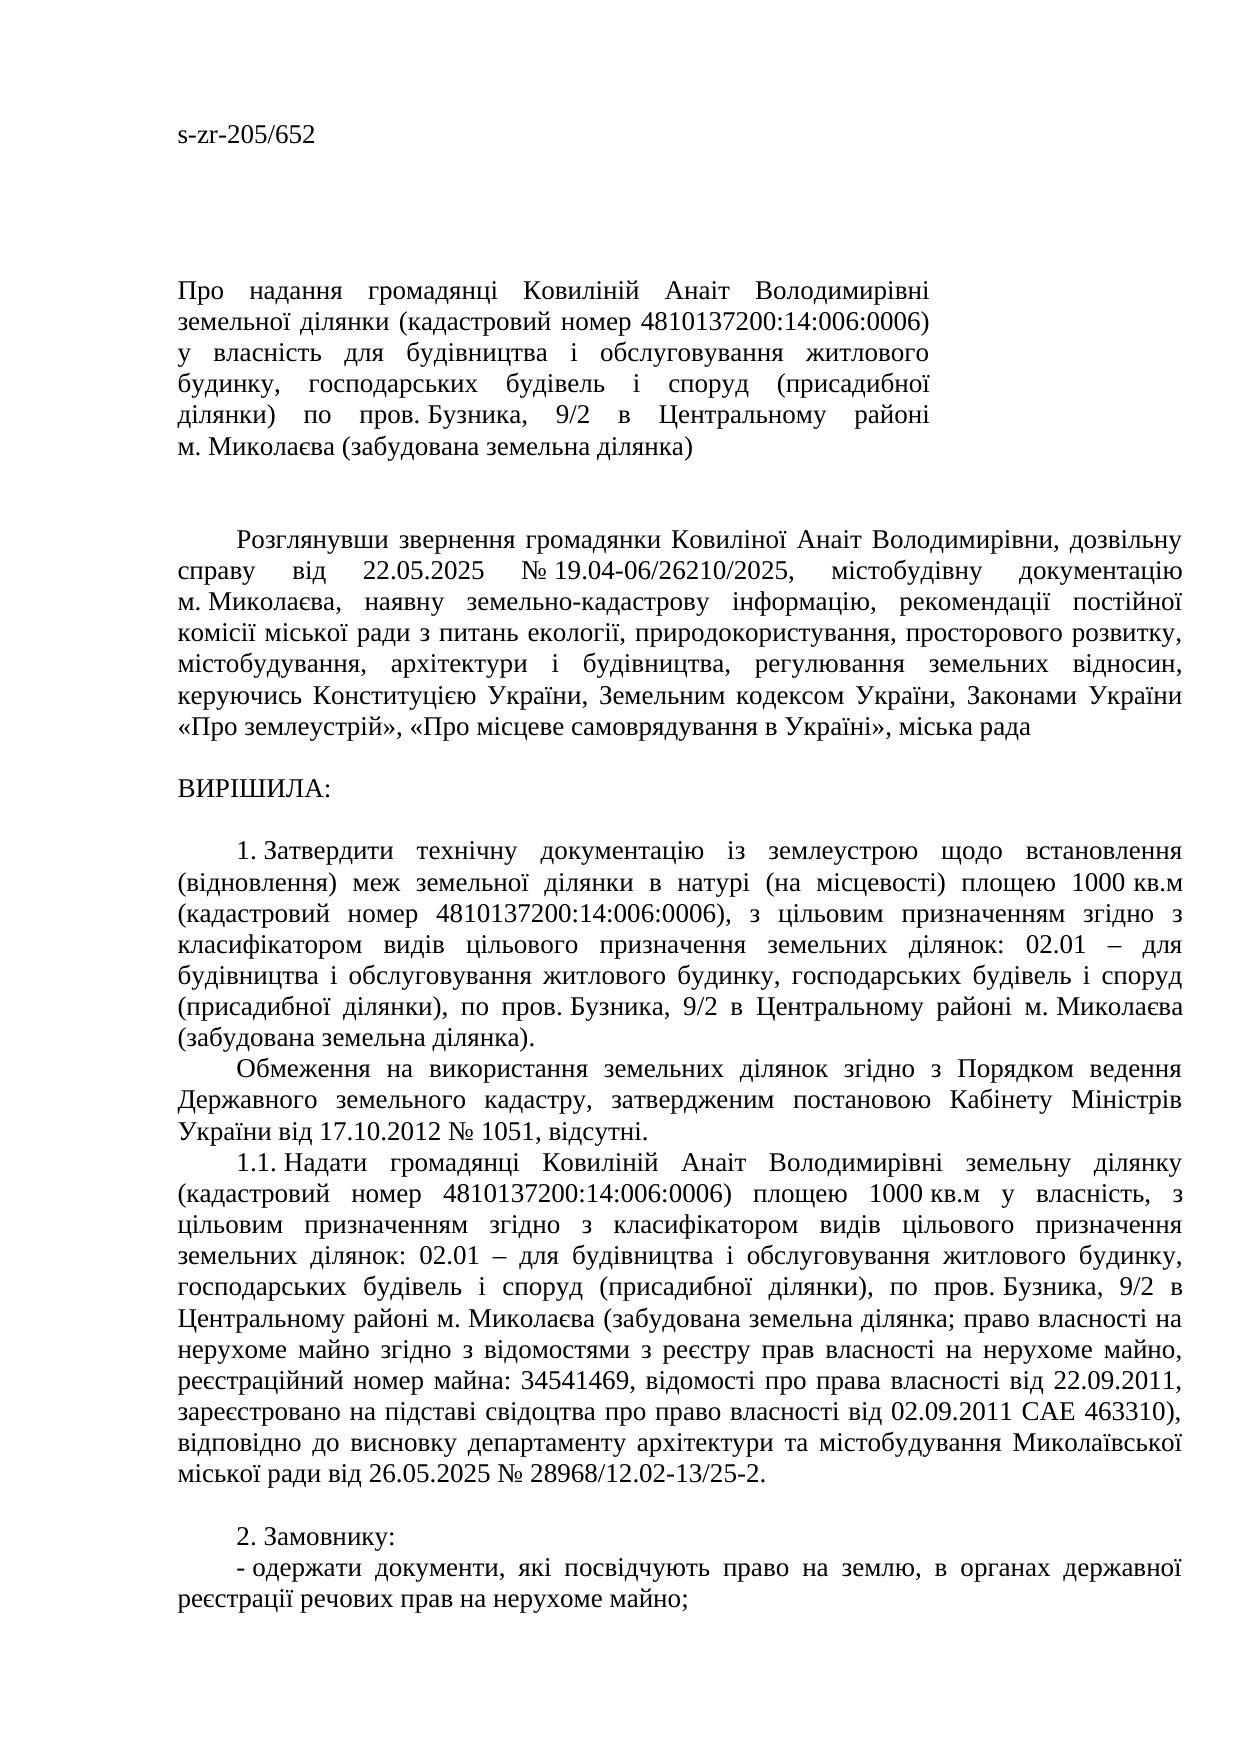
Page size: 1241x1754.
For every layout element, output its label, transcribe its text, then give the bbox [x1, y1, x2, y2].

text Розглянувши звернення громадянки Ковиліної Анаіт Володимирівни, дозвільну справу від 22.05.2025 № 19.04-06/26210/2025, містобудівну документацію м. Миколаєва, наявну земельно-кадастрову інформацію, рекомендації постійної комісії міської ради з питань екології, природокористування, просторового розвитку, містобудування, архітектури і будівництва, регулювання земельних відносин, керуючись Конституцією України, Земельним кодексом України, Законами України «Про землеустрій», «Про місцеве самоврядування в Україні», міська рада [177, 523, 1183, 741]
text - одержати документи, які посвідчують право на землю, в органах державної реєстрації речових прав на нерухоме майно; [177, 1551, 1183, 1613]
text 2. Замовнику: [177, 1520, 1183, 1551]
text 1. Затвердити технічну документацію із землеустрою щодо встановлення (відновлення) меж земельної ділянки в натурі (на місцевості) площею 1000 кв.м (кадастровий номер 4810137200:14:006:0006), з цільовим призначенням згідно з класифікатором видів цільового призначення земельних ділянок: 02.01 – для будівництва і обслуговування житлового будинку, господарських будівель і споруд (присадибної ділянки), по пров. Бузника, 9/2 в Центральному районі м. Миколаєва (забудована земельна ділянка). [177, 834, 1183, 1052]
text s-zr-205/652 [177, 118, 1183, 149]
text ВИРІШИЛА: [177, 772, 1183, 803]
text Обмеження на використання земельних ділянок згідно з Порядком ведення Державного земельного кадастру, затвердженим постановою Кабінету Міністрів України від 17.10.2012 № 1051, відсутні. [177, 1052, 1183, 1146]
text Про надання громадянці Ковиліній Анаіт Володимирівні земельної ділянки (кадастровий номер 4810137200:14:006:0006) у власність для будівництва і обслуговування житлового будинку, господарських будівель і споруд (присадибної ділянки) по пров. Бузника, 9/2 в Центральному районі м. Миколаєва (забудована земельна ділянка) [177, 274, 930, 461]
text 1.1. Надати громадянці Ковиліній Анаіт Володимирівні земельну ділянку (кадастровий номер 4810137200:14:006:0006) площею 1000 кв.м у власність, з цільовим призначенням згідно з класифікатором видів цільового призначення земельних ділянок: 02.01 – для будівництва і обслуговування житлового будинку, господарських будівель і споруд (присадибної ділянки), по пров. Бузника, 9/2 в Центральному районі м. Миколаєва (забудована земельна ділянка; право власності на нерухоме майно згідно з відомостями з реєстру прав власності на нерухоме майно, реєстраційний номер майна: 34541469, відомості про права власності від 22.09.2011, зареєстровано на підставі свідоцтва про право власності від 02.09.2011 САЕ 463310), відповідно до висновку департаменту архітектури та містобудування Миколаївської міської ради від 26.05.2025 № 28968/12.02-13/25-2. [177, 1146, 1183, 1488]
